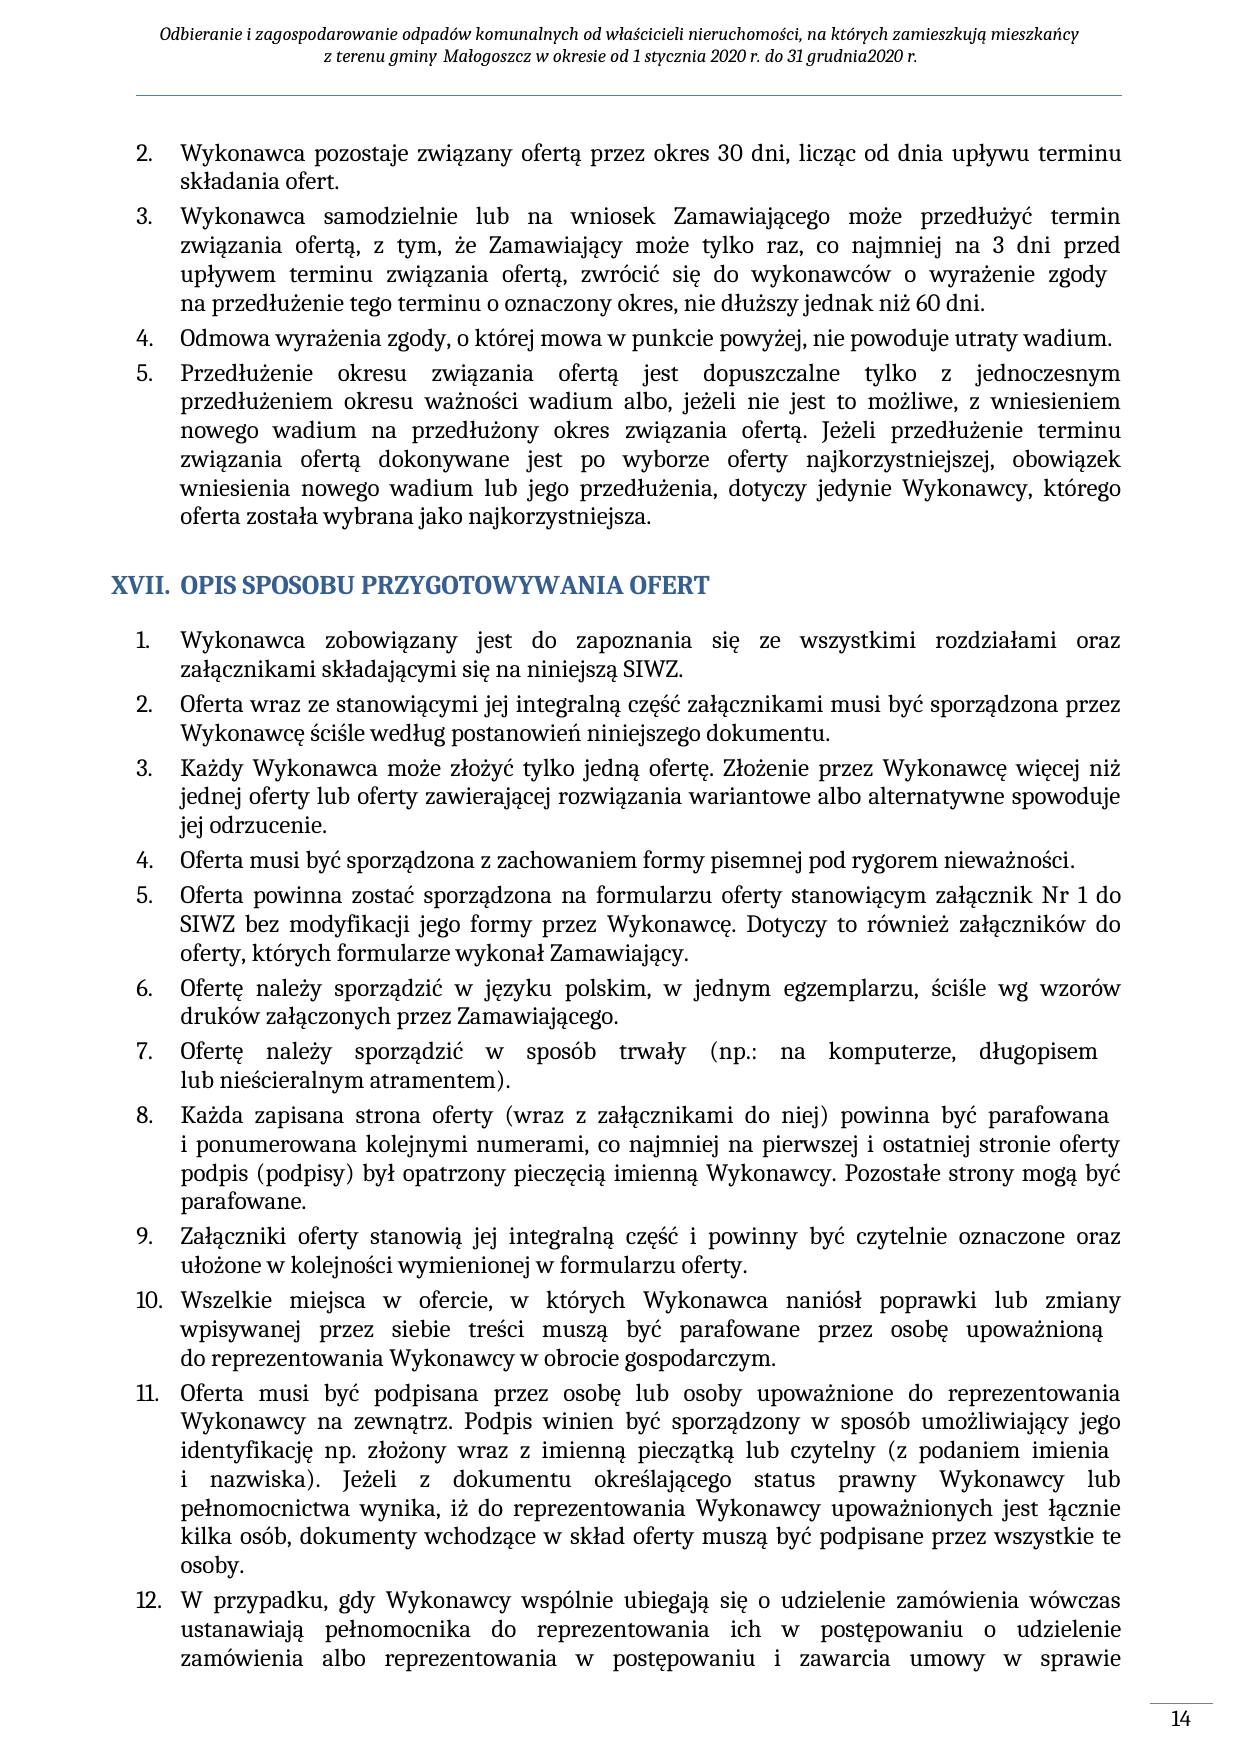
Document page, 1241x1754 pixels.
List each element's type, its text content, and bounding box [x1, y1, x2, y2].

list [136, 1586, 1122, 1672]
list Ofertę należy sporządzić w języku polskim, w jednym egzemplarzu, ściśle wg wzorów druków załączonych przez Zamawiającego. [136, 973, 1122, 1031]
list Wykonawca pozostaje związany ofertą przez okres 30 dni, licząc od dnia upływu terminu składania ofert. [136, 138, 1122, 196]
list Załączniki oferty stanowią jej integralną część i powinny być czytelnie oznaczone oraz ułożone w kolejności wymienionej w formularzu oferty. [136, 1222, 1122, 1280]
list Oferta musi być podpisana przez osobę lub osoby upoważnione do reprezentowania Wykonawcy na zewnątrz. Podpis winien być sporządzony w sposób umożliwiający jego identyfikację np. złożony wraz z imienną pieczątką lub czytelny (z podaniem imienia i nazwiska). Jeżeli z dokumentu określającego status prawny Wykonawcy lub pełnomocnictwa wynika, iż do reprezentowania Wykonawcy upoważnionych jest łącznie kilka osób, dokumenty wchodzące w skład oferty muszą być podpisane przez wszystkie te osoby. [136, 1378, 1122, 1580]
list Każda zapisana strona oferty (wraz z załącznikami do niej) powinna być parafowana i ponumerowana kolejnymi numerami, co najmniej na pierwszej i ostatniej stronie oferty podpis (podpisy) był opatrzony pieczęcią imienną Wykonawcy. Pozostałe strony mogą być parafowane. [136, 1101, 1122, 1216]
list Ofertę należy sporządzić w sposób trwały (np.: na komputerze, długopisem lub nieścieralnym atramentem). [136, 1037, 1122, 1095]
list Wykonawca zobowiązany jest do zapoznania się ze wszystkimi rozdziałami oraz załącznikami składającymi się na niniejszą SIWZ. [136, 626, 1122, 683]
list Oferta powinna zostać sporządzona na formularzu oferty stanowiącym załącznik Nr 1 do SIWZ bez modyfikacji jego formy przez Wykonawcę. Dotyczy to również załączników do oferty, których formularze wykonał Zamawiający. [136, 881, 1122, 967]
list Wykonawca samodzielnie lub na wniosek Zamawiającego może przedłużyć termin związania ofertą, z tym, że Zamawiający może tylko raz, co najmniej na 3 dni przed upływem terminu związania ofertą, zwrócić się do wykonawców o wyrażenie zgody na przedłużenie tego terminu o oznaczony okres, nie dłuższy jednak niż 60 dni. [136, 202, 1122, 317]
list Oferta musi być sporządzona z zachowaniem formy pisemnej pod rygorem nieważności. [136, 846, 1122, 875]
subtitle OPIS SPOSOBU PRZYGOTOWYWANIA OFERT [170, 570, 1122, 601]
list Przedłużenie okresu związania ofertą jest dopuszczalne tylko z jednoczesnym przedłużeniem okresu ważności wadium albo, jeżeli nie jest to możliwe, z wniesieniem nowego wadium na przedłużony okres związania ofertą. Jeżeli przedłużenie terminu związania ofertą dokonywane jest po wyborze oferty najkorzystniejszej, obowiązek wniesienia nowego wadium lub jego przedłużenia, dotyczy jedynie Wykonawcy, którego oferta została wybrana jako najkorzystniejsza. [136, 358, 1122, 531]
list Każdy Wykonawca może złożyć tylko jedną ofertę. Złożenie przez Wykonawcę więcej niż jednej oferty lub oferty zawierającej rozwiązania wariantowe albo alternatywne spowoduje jej odrzucenie. [136, 753, 1122, 840]
list Odmowa wyrażenia zgody, o której mowa w punkcie powyżej, nie powoduje utraty wadium. [136, 323, 1122, 352]
list Oferta wraz ze stanowiącymi jej integralną część załącznikami musi być sporządzona przez Wykonawcę ściśle według postanowień niniejszego dokumentu. [136, 690, 1122, 747]
list Wszelkie miejsca w ofercie, w których Wykonawca naniósł poprawki lub zmiany wpisywanej przez siebie treści muszą być parafowane przez osobę upoważnioną do reprezentowania Wykonawcy w obrocie gospodarczym. [136, 1286, 1122, 1372]
